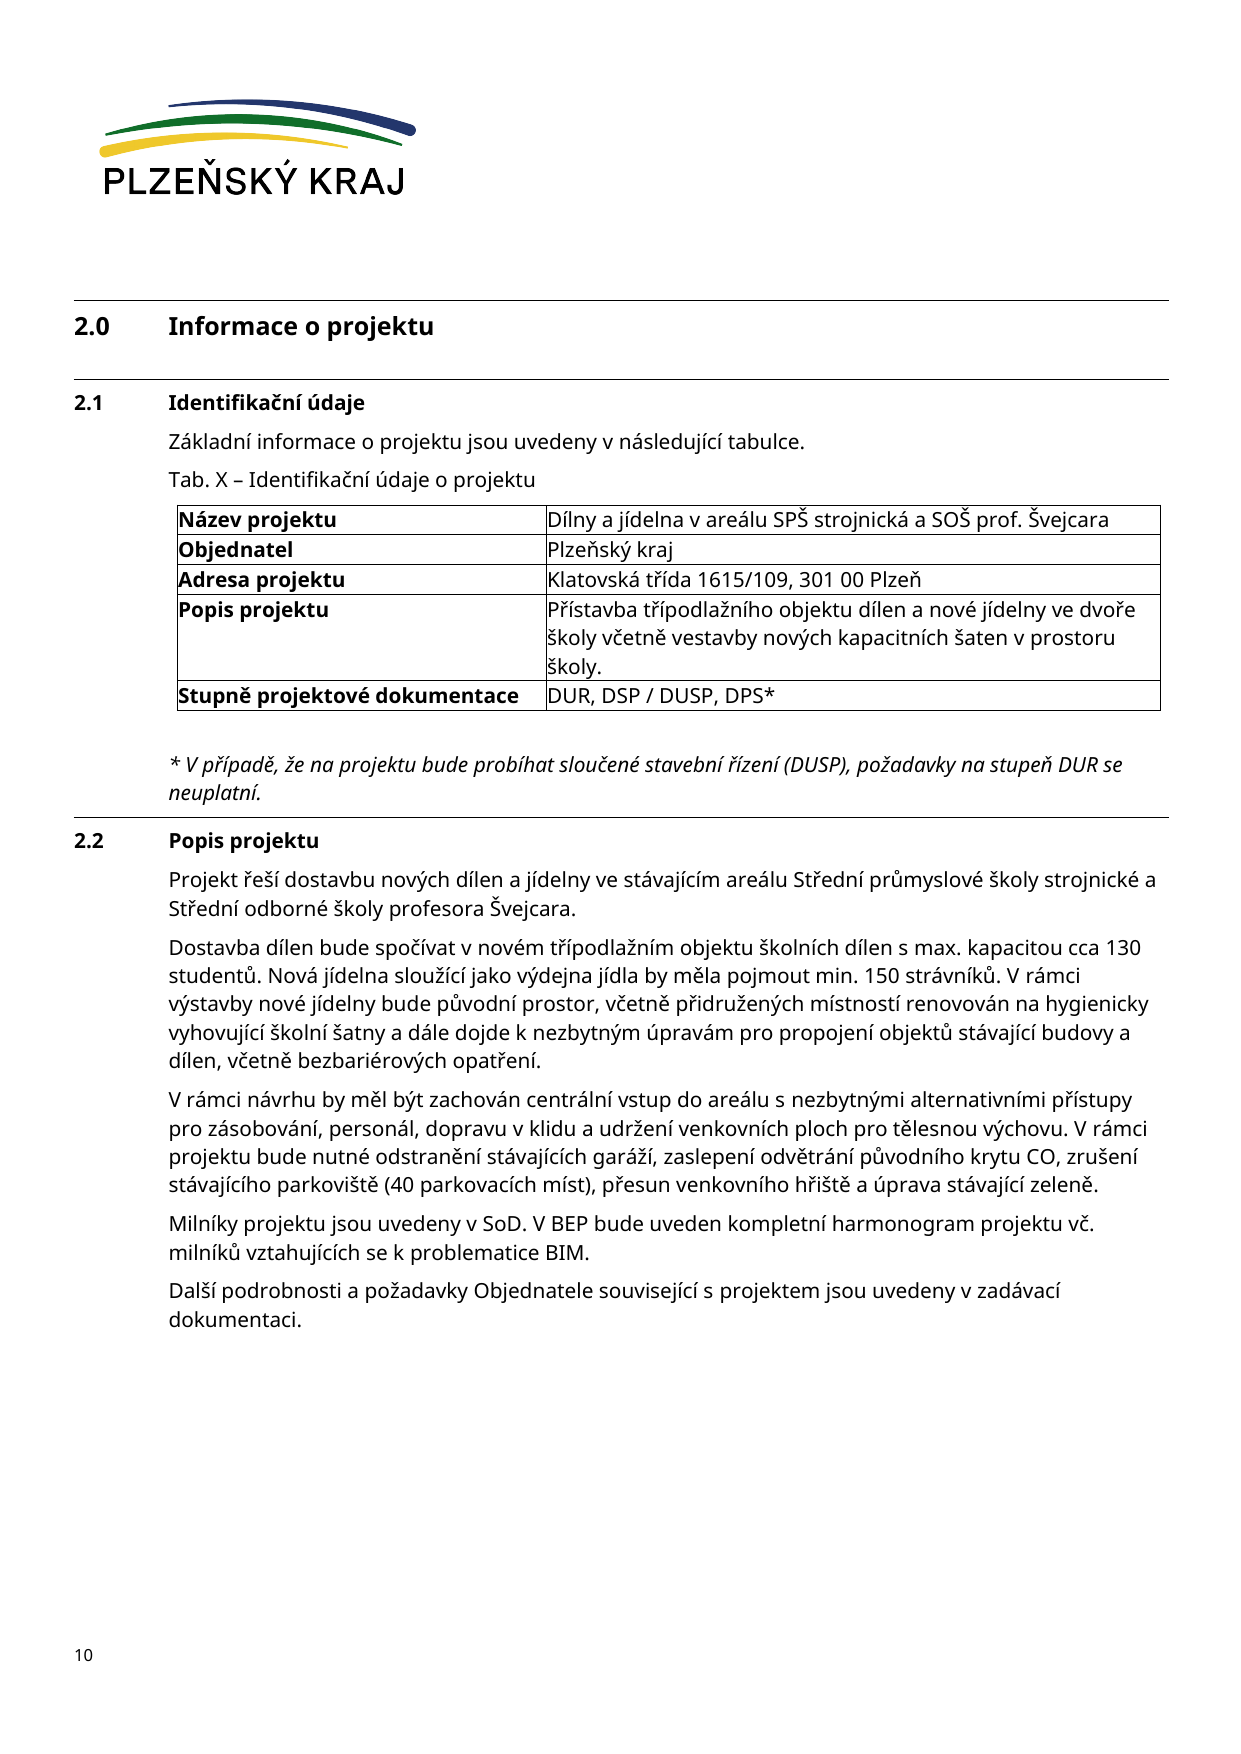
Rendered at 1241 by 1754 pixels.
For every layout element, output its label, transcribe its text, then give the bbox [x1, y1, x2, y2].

text Projekt řeší dostavbu nových dílen a jídelny ve stávajícím areálu Střední průmyslové školy strojnické a Střední odborné školy profesora Švejcara. [168, 865, 1169, 922]
text Dostavba dílen bude spočívat v novém třípodlažním objektu školních dílen s max. kapacitou cca 130 studentů. Nová jídelna sloužící jako výdejna jídla by měla pojmout min. 150 strávníků. V rámci výstavby nové jídelny bude původní prostor, včetně přidružených místností renovován na hygienicky vyhovující školní šatny a dále dojde k nezbytným úpravám pro propojení objektů stávající budovy a dílen, včetně bezbariérových opatření. [168, 933, 1169, 1075]
text Základní informace o projektu jsou uvedeny v následující tabulce. [168, 427, 1169, 455]
subtitle Identifikační údaje [74, 380, 1169, 416]
table_cell Popis projektu [178, 595, 546, 680]
table_cell Adresa projektu [178, 565, 546, 594]
subtitle Popis projektu [74, 818, 1169, 855]
table_cell Objednatel [178, 535, 546, 563]
subtitle Informace o projektu [74, 301, 1169, 343]
text Milníky projektu jsou uvedeny v SoD. V BEP bude uveden kompletní harmonogram projektu vč. milníků vztahujících se k problematice BIM. [168, 1209, 1169, 1266]
table_cell Přístavba třípodlažního objektu dílen a nové jídelny ve dvoře školy včetně vestavby nových kapacitních šaten v prostoru školy. [547, 595, 1160, 680]
text Další podrobnosti a požadavky Objednatele související s projektem jsou uvedeny v zadávací dokumentaci. [168, 1277, 1169, 1333]
table_cell Klatovská třída 1615/109, 301 00 Plzeň [547, 565, 1160, 594]
picture [73, 73, 442, 221]
text V rámci návrhu by měl být zachován centrální vstup do areálu s nezbytnými alternativními přístupy pro zásobování, personál, dopravu v klidu a udržení venkovních ploch pro tělesnou výchovu. V rámci projektu bude nutné odstranění stávajících garáží, zaslepení odvětrání původního krytu CO, zrušení stávajícího parkoviště (40 parkovacích míst), přesun venkovního hřiště a úprava stávající zeleně. [168, 1085, 1169, 1199]
table_cell Plzeňský kraj [547, 535, 1160, 563]
text Tab. X – Identifikační údaje o projektu [168, 466, 1169, 494]
table_header Dílny a jídelna v areálu SPŠ strojnická a SOŠ prof. Švejcara [547, 506, 1160, 534]
table_cell Stupně projektové dokumentace [178, 681, 546, 710]
text * V případě, že na projektu bude probíhat sloučené stavební řízení (DUSP), požadavky na stupeň DUR se neuplatní. [168, 750, 1169, 807]
table_header Název projektu [178, 506, 546, 534]
table_cell DUR, DSP / DUSP, DPS* [547, 681, 1160, 710]
